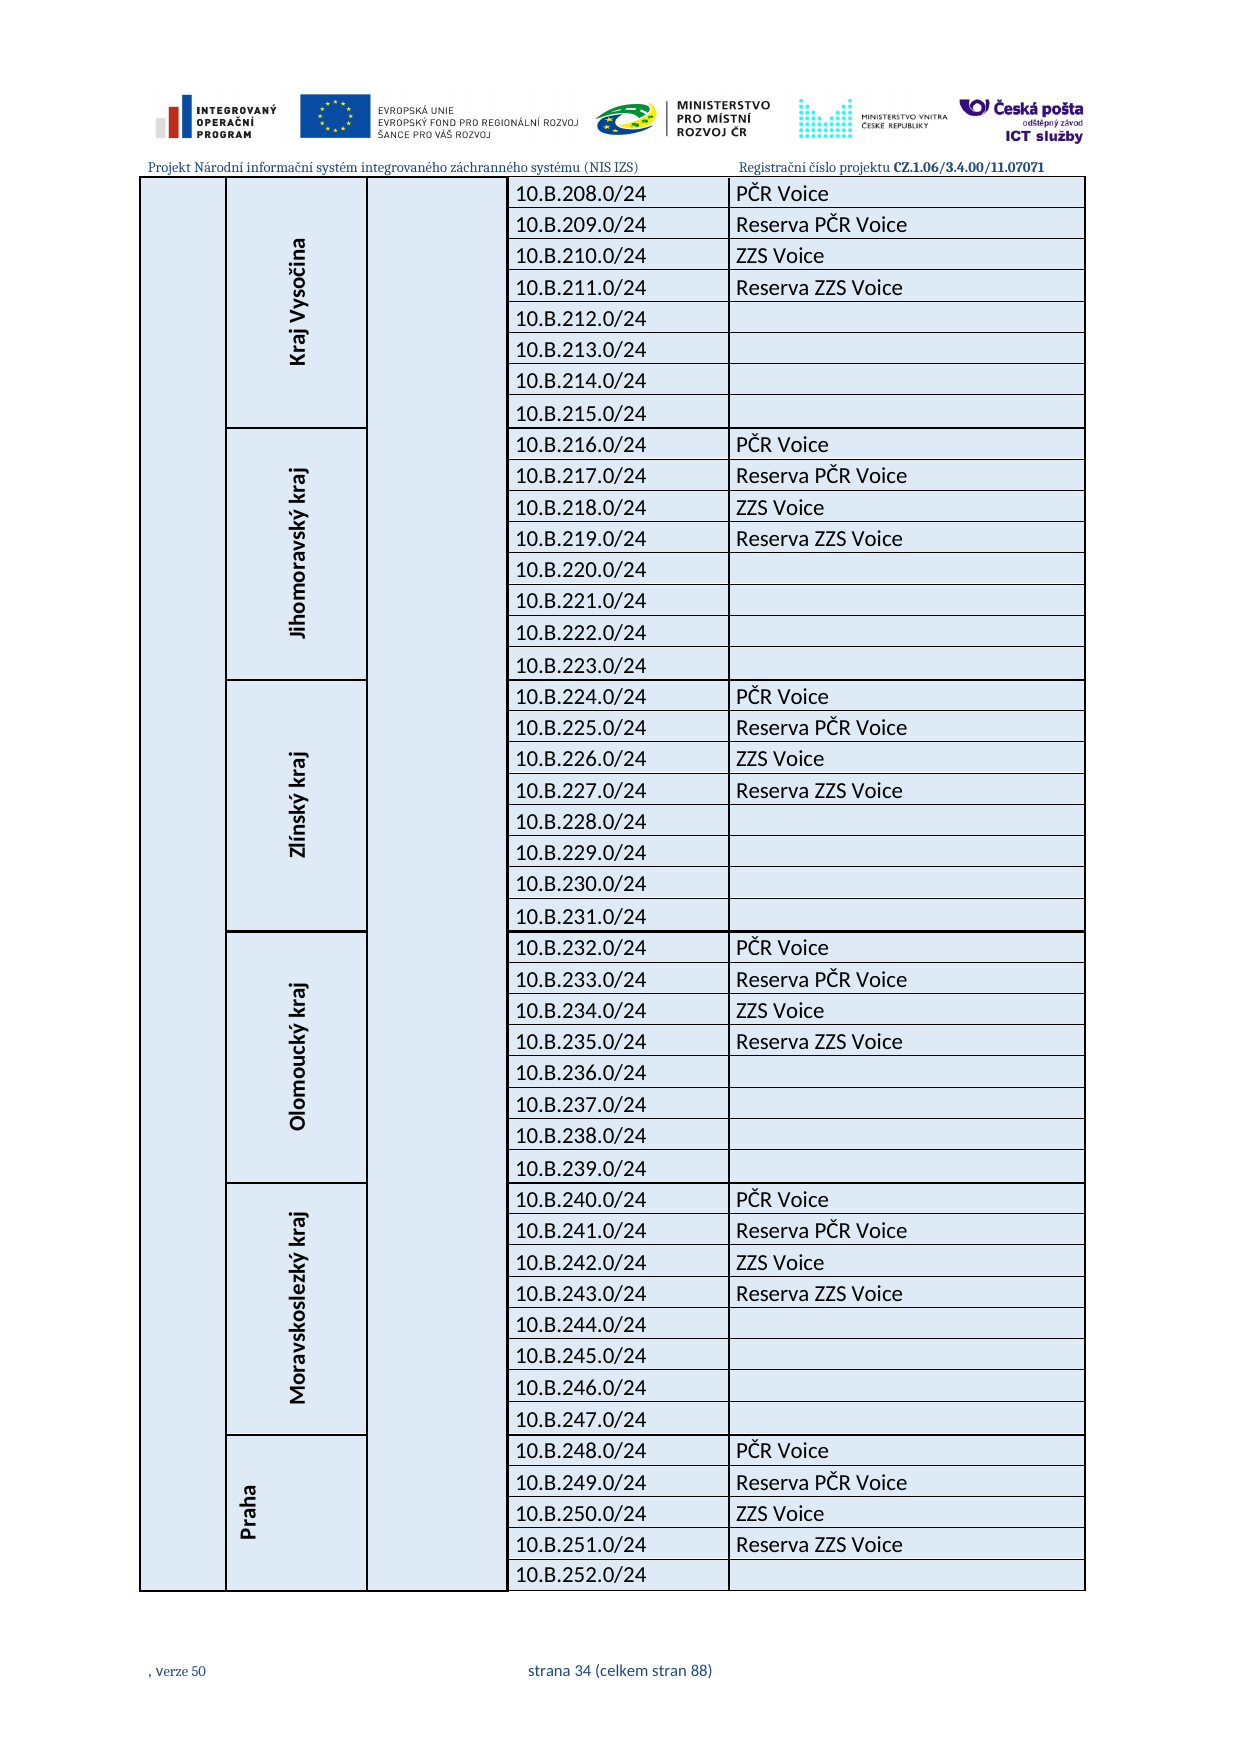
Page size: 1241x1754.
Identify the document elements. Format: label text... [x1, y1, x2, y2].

table_cell PČR Voice [730, 1184, 1084, 1213]
table_cell 10.B.252.0/24 [509, 1560, 728, 1590]
table_cell [730, 1119, 1084, 1149]
table_cell Reserva ZZS Voice [730, 270, 1084, 301]
table_cell Reserva PČR Voice [730, 1214, 1084, 1244]
table_cell [730, 1370, 1084, 1401]
table_cell [730, 1308, 1084, 1338]
table_cell [730, 647, 1084, 679]
table_cell 10.B.237.0/24 [509, 1088, 728, 1118]
table_cell 10.B.235.0/24 [509, 1025, 728, 1055]
table_cell 10.B.234.0/24 [509, 994, 728, 1024]
table_cell [730, 302, 1084, 332]
table_cell [730, 1339, 1084, 1369]
table_cell Reserva PČR Voice [730, 963, 1084, 993]
table_cell 10.B.242.0/24 [509, 1245, 728, 1276]
table_cell [730, 585, 1084, 615]
table_cell [730, 1150, 1084, 1182]
table_cell 10.B.225.0/24 [509, 711, 728, 741]
table_cell 10.B.226.0/24 [509, 742, 728, 772]
table_cell PČR Voice [730, 177, 1084, 207]
table_cell Moravskoslezký kraj [227, 1184, 366, 1433]
table_cell 10.B.218.0/24 [509, 491, 728, 521]
table_cell [730, 616, 1084, 646]
table_cell 10.B.244.0/24 [509, 1308, 728, 1338]
table_cell 10.B.239.0/24 [509, 1150, 728, 1182]
table_cell ZZS Voice [730, 1245, 1084, 1276]
table_cell ZZS Voice [730, 994, 1084, 1024]
table_cell 10.B.241.0/24 [509, 1214, 728, 1244]
table_cell Reserva PČR Voice [730, 711, 1084, 741]
table_cell 10.B.247.0/24 [509, 1402, 728, 1433]
table_cell 10.B.209.0/24 [509, 208, 728, 238]
table_cell 10.B.208.0/24 [509, 177, 728, 207]
table_cell [730, 1088, 1084, 1118]
table_cell ZZS Voice [730, 1497, 1084, 1527]
table_cell Reserva ZZS Voice [730, 1528, 1084, 1558]
table_cell Zlínský kraj [227, 681, 366, 930]
table_cell ZZS Voice [730, 491, 1084, 521]
table_cell 10.B.214.0/24 [509, 364, 728, 394]
table_cell PČR Voice [730, 1436, 1084, 1465]
table_cell [730, 333, 1084, 363]
table_cell [730, 867, 1084, 897]
table_cell [730, 1056, 1084, 1087]
table_cell Praha [227, 1436, 366, 1590]
table_cell Reserva PČR Voice [730, 460, 1084, 490]
table_cell 10.B.251.0/24 [509, 1528, 728, 1558]
table_cell 10.B.215.0/24 [509, 395, 728, 427]
table_cell Reserva ZZS Voice [730, 522, 1084, 552]
table_cell 10.B.228.0/24 [509, 805, 728, 835]
table_cell Reserva PČR Voice [730, 208, 1084, 238]
table_cell PČR Voice [730, 429, 1084, 458]
table_cell 10.B.232.0/24 [509, 933, 728, 962]
table_cell [730, 364, 1084, 394]
table_cell 10.B.231.0/24 [509, 899, 728, 930]
table_cell 10.B.223.0/24 [509, 647, 728, 679]
table_cell 10.B.236.0/24 [509, 1056, 728, 1087]
table_cell Reserva ZZS Voice [730, 1277, 1084, 1307]
table_cell Reserva PČR Voice [730, 1466, 1084, 1496]
table_cell Reserva ZZS Voice [730, 1025, 1084, 1055]
table_cell [730, 805, 1084, 835]
table_cell ZZS Voice [730, 239, 1084, 269]
table_cell 10.B.229.0/24 [509, 836, 728, 866]
table_cell 10.B.220.0/24 [509, 553, 728, 583]
table_cell [730, 899, 1084, 930]
table_cell Reserva ZZS Voice [730, 774, 1084, 804]
table_cell 10.B.217.0/24 [509, 460, 728, 490]
table_cell 10.B.248.0/24 [509, 1436, 728, 1465]
table_cell 10.B.243.0/24 [509, 1277, 728, 1307]
table_cell 10.B.221.0/24 [509, 585, 728, 615]
table_cell 10.B.245.0/24 [509, 1339, 728, 1369]
table_cell 10.B.224.0/24 [509, 681, 728, 710]
table_cell 10.B.240.0/24 [509, 1184, 728, 1213]
table_cell Jihomoravský kraj [227, 429, 366, 679]
table_cell 10.B.249.0/24 [509, 1466, 728, 1496]
table_cell 10.B.211.0/24 [509, 270, 728, 301]
table_cell 10.B.222.0/24 [509, 616, 728, 646]
table_cell 10.B.246.0/24 [509, 1370, 728, 1401]
picture [147, 86, 1091, 152]
table_cell 10.B.250.0/24 [509, 1497, 728, 1527]
table_cell 10.B.238.0/24 [509, 1119, 728, 1149]
table_cell PČR Voice [730, 933, 1084, 962]
table_cell [730, 1402, 1084, 1433]
table_cell [730, 553, 1084, 583]
table_cell 10.B.219.0/24 [509, 522, 728, 552]
table_cell PČR Voice [730, 681, 1084, 710]
table_cell 10.B.213.0/24 [509, 333, 728, 363]
table_cell Kraj Vysočina [227, 178, 366, 427]
table_cell [730, 1560, 1084, 1590]
table_cell 10.B.216.0/24 [509, 429, 728, 458]
table_cell [730, 395, 1084, 427]
table_cell ZZS Voice [730, 742, 1084, 772]
table_cell [730, 836, 1084, 866]
table_cell 10.B.227.0/24 [509, 774, 728, 804]
table_cell 10.B.233.0/24 [509, 963, 728, 993]
table_cell Olomoucký kraj [227, 933, 366, 1182]
table_cell 10.B.212.0/24 [509, 302, 728, 332]
table_cell 10.B.230.0/24 [509, 867, 728, 897]
table_cell 10.B.210.0/24 [509, 239, 728, 269]
